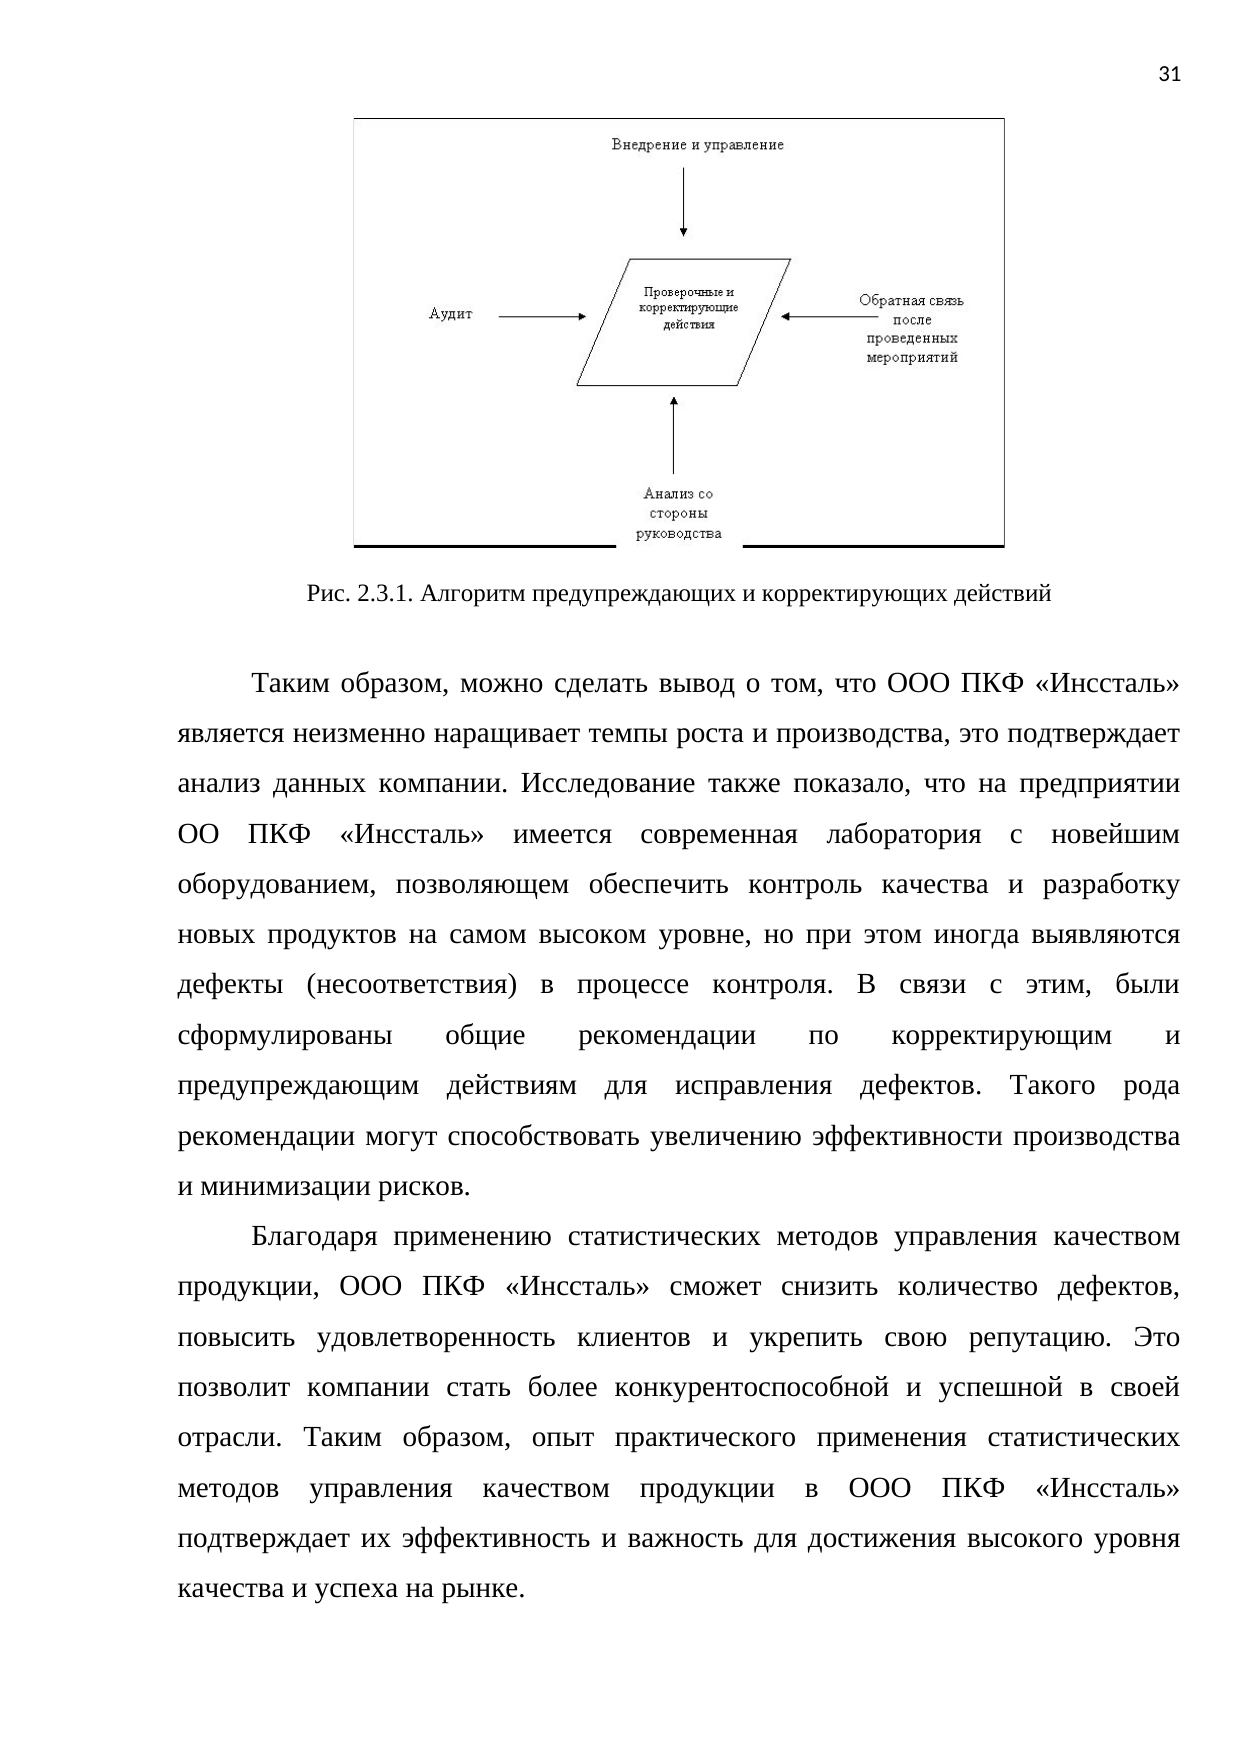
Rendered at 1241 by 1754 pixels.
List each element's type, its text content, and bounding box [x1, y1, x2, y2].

picture [353, 118, 1005, 548]
text Таким образом, можно сделать вывод о том, что ООО ПКФ «Инссталь» является неизменно наращивает темпы роста и производства, это подтверждает анализ данных компании. Исследование также показало, что на предприятии ОО ПКФ «Инссталь» имеется современная лаборатория с новейшим оборудованием, позволяющем обеспечить контроль качества и разработку новых продуктов на самом высоком уровне, но при этом иногда выявляются дефекты (несоответствия) в процессе контроля. В связи с этим, были сформулированы общие рекомендации по корректирующим и предупреждающим действиям для исправления дефектов. Такого рода рекомендации могут способствовать увеличению эффективности производства и минимизации рисков. [177, 665, 1181, 1201]
text Благодаря применению статистических методов управления качеством продукции, ООО ПКФ «Инссталь» сможет снизить количество дефектов, повысить удовлетворенность клиентов и укрепить свою репутацию. Это позволит компании стать более конкурентоспособной и успешной в своей отрасли. Таким образом, опыт практического применения статистических методов управления качеством продукции в ООО ПКФ «Инссталь» подтверждает их эффективность и важность для достижения высокого уровня качества и успеха на рынке. [177, 1218, 1181, 1604]
text Рис. 2.3.1. Алгоритм предупреждающих и корректирующих действий [177, 578, 1181, 607]
